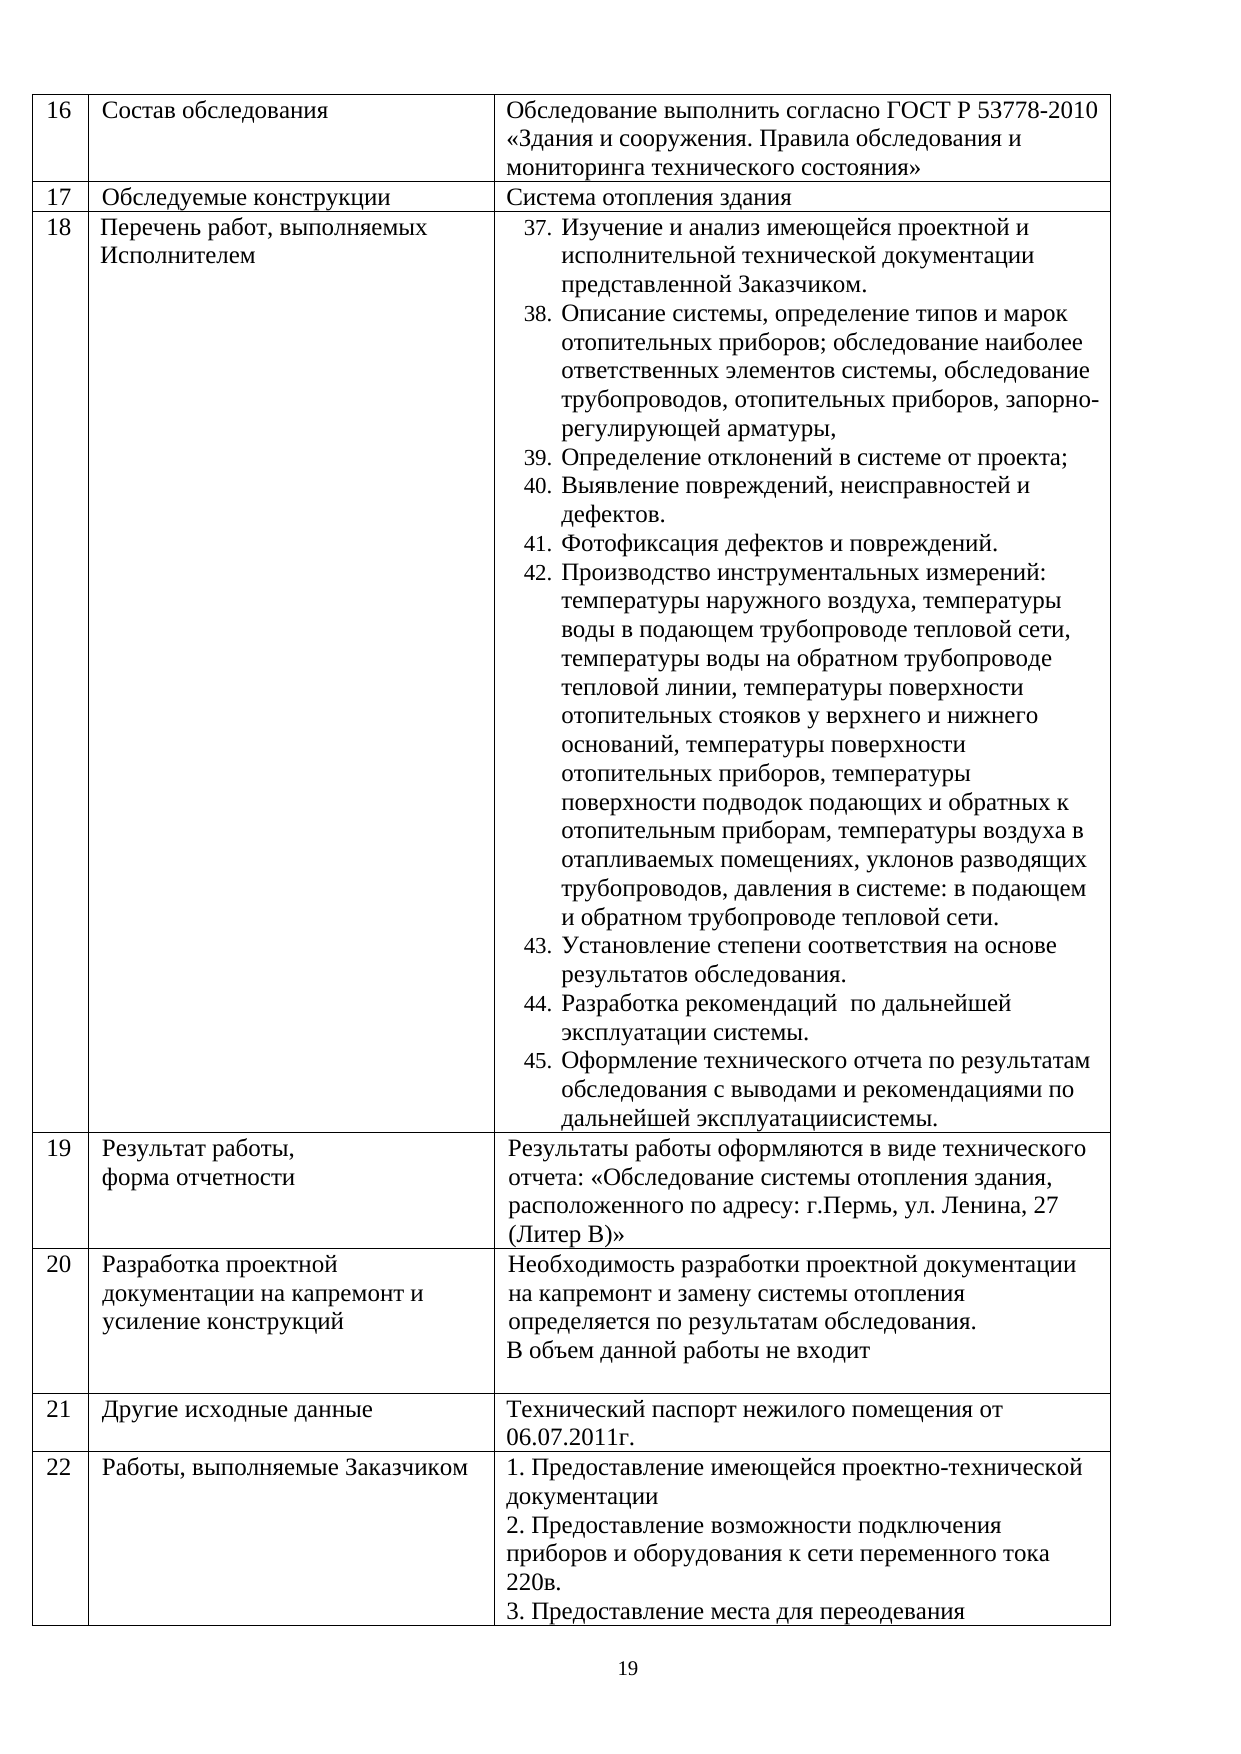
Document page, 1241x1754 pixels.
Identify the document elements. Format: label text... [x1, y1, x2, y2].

table_cell 17 [33, 182, 88, 211]
table_cell Перечень работ, выполняемых Исполнителем [89, 212, 494, 1132]
table_cell 21 [33, 1394, 88, 1451]
table_cell Изучение и анализ имеющейся проектной и исполнительной технической документации представленной Заказчиком. Описание системы, определение типов и марок отопительных приборов; обследование наиболее ответственных элементов системы, обследование трубопроводов, отопительных приборов, запорно-регулирующей арматуры, Определение отклонений в системе от проекта; Выявление повреждений, неисправностей и дефектов. Фотофиксация дефектов и повреждений. Производство инструментальных измерений: температуры наружного воздуха, температуры воды в подающем трубопроводе тепловой сети, температуры воды на обратном трубопроводе тепловой линии, температуры поверхности отопительных стояков у верхнего и нижнего оснований, температуры поверхности отопительных приборов, температуры поверхности подводок подающих и обратных к отопительным приборам, температуры воздуха в отапливаемых помещениях, уклонов разводящих трубопроводов, давления в системе: в подающем и обратном трубопроводе тепловой сети. Установление степени соответствия на основе результатов обследования. Разработка рекомендаций по дальнейшей эксплуатации системы. Оформление технического отчета по результатам обследования с выводами и рекомендациями по дальнейшей эксплуатациисистемы. [495, 212, 1110, 1132]
table_cell 20 [33, 1249, 88, 1393]
table_cell Результат работы, форма отчетности [89, 1133, 494, 1248]
table_cell Необходимость разработки проектной документации на капремонт и замену системы отопления определяется по результатам обследования. В объем данной работы не входит [495, 1249, 1110, 1393]
table_cell Другие исходные данные [89, 1394, 494, 1451]
table_cell 22 [33, 1452, 88, 1625]
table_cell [89, 1452, 494, 1625]
table_cell Технический паспорт нежилого помещения от 06.07.2011г. [495, 1394, 1110, 1451]
table_cell Разработка проектной документации на капремонт и усиление конструкций [89, 1249, 494, 1393]
table_cell Обследование выполнить согласно ГОСТ Р 53778-2010 «Здания и сооружения. Правила обследования и мониторинга технического состояния» [495, 95, 1110, 181]
table_cell Обследуемые конструкции [89, 182, 494, 211]
table_cell 16 [33, 95, 88, 181]
table_cell 19 [33, 1133, 88, 1248]
table_cell Результаты работы оформляются в виде технического отчета: «Обследование системы отопления здания, расположенного по адресу: г.Пермь, ул. Ленина, 27 (Литер В)» [495, 1133, 1110, 1248]
table_cell Система отопления здания [495, 182, 1110, 211]
table_cell 18 [33, 212, 88, 1132]
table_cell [495, 1452, 1110, 1625]
table_cell Состав обследования [89, 95, 494, 181]
